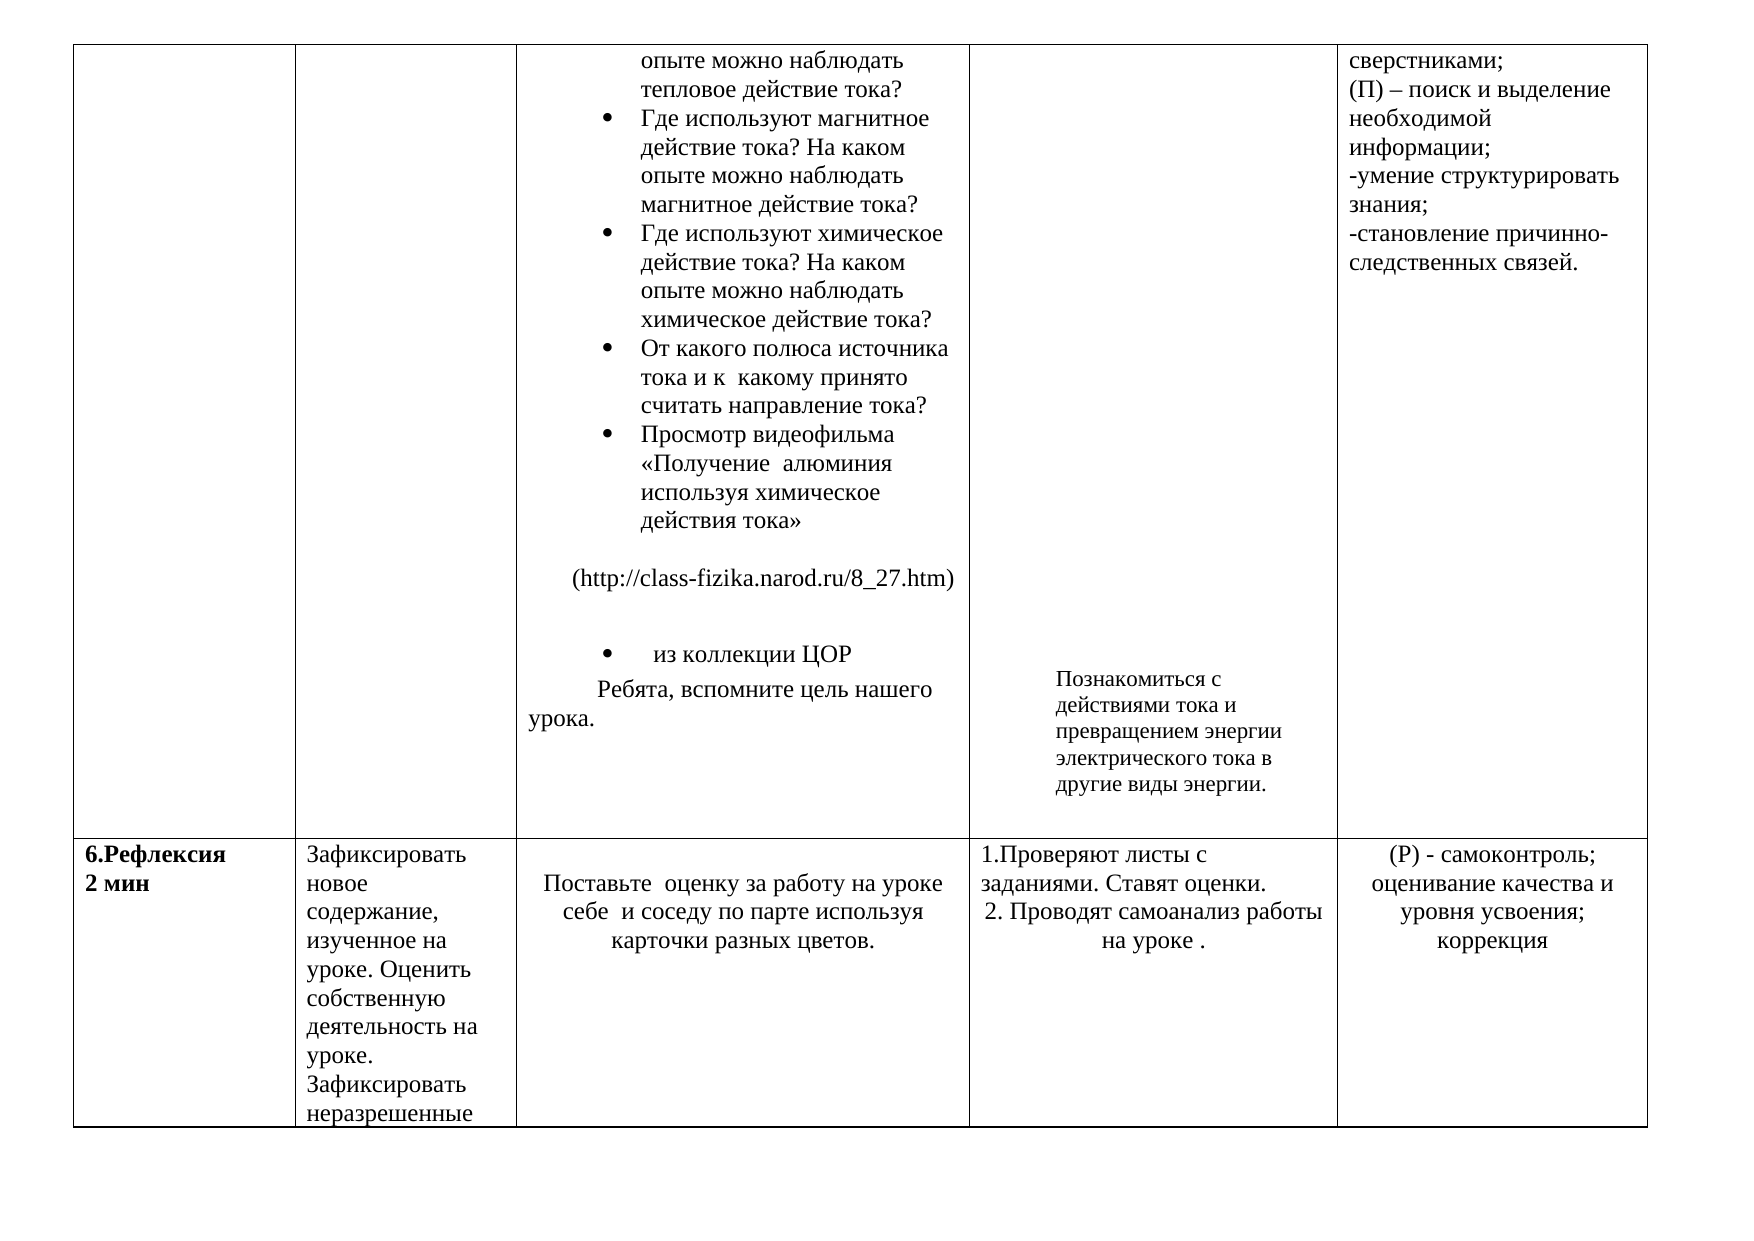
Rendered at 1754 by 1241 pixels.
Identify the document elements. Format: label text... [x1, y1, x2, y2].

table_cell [74, 45, 295, 838]
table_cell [970, 839, 1337, 1126]
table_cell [1338, 45, 1647, 838]
table_cell 6.Рефлексия 2 мин [74, 839, 295, 1126]
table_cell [517, 839, 969, 1126]
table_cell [296, 45, 516, 838]
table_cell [970, 45, 1337, 838]
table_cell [296, 839, 516, 1126]
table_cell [1338, 839, 1647, 1126]
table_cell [517, 45, 969, 838]
